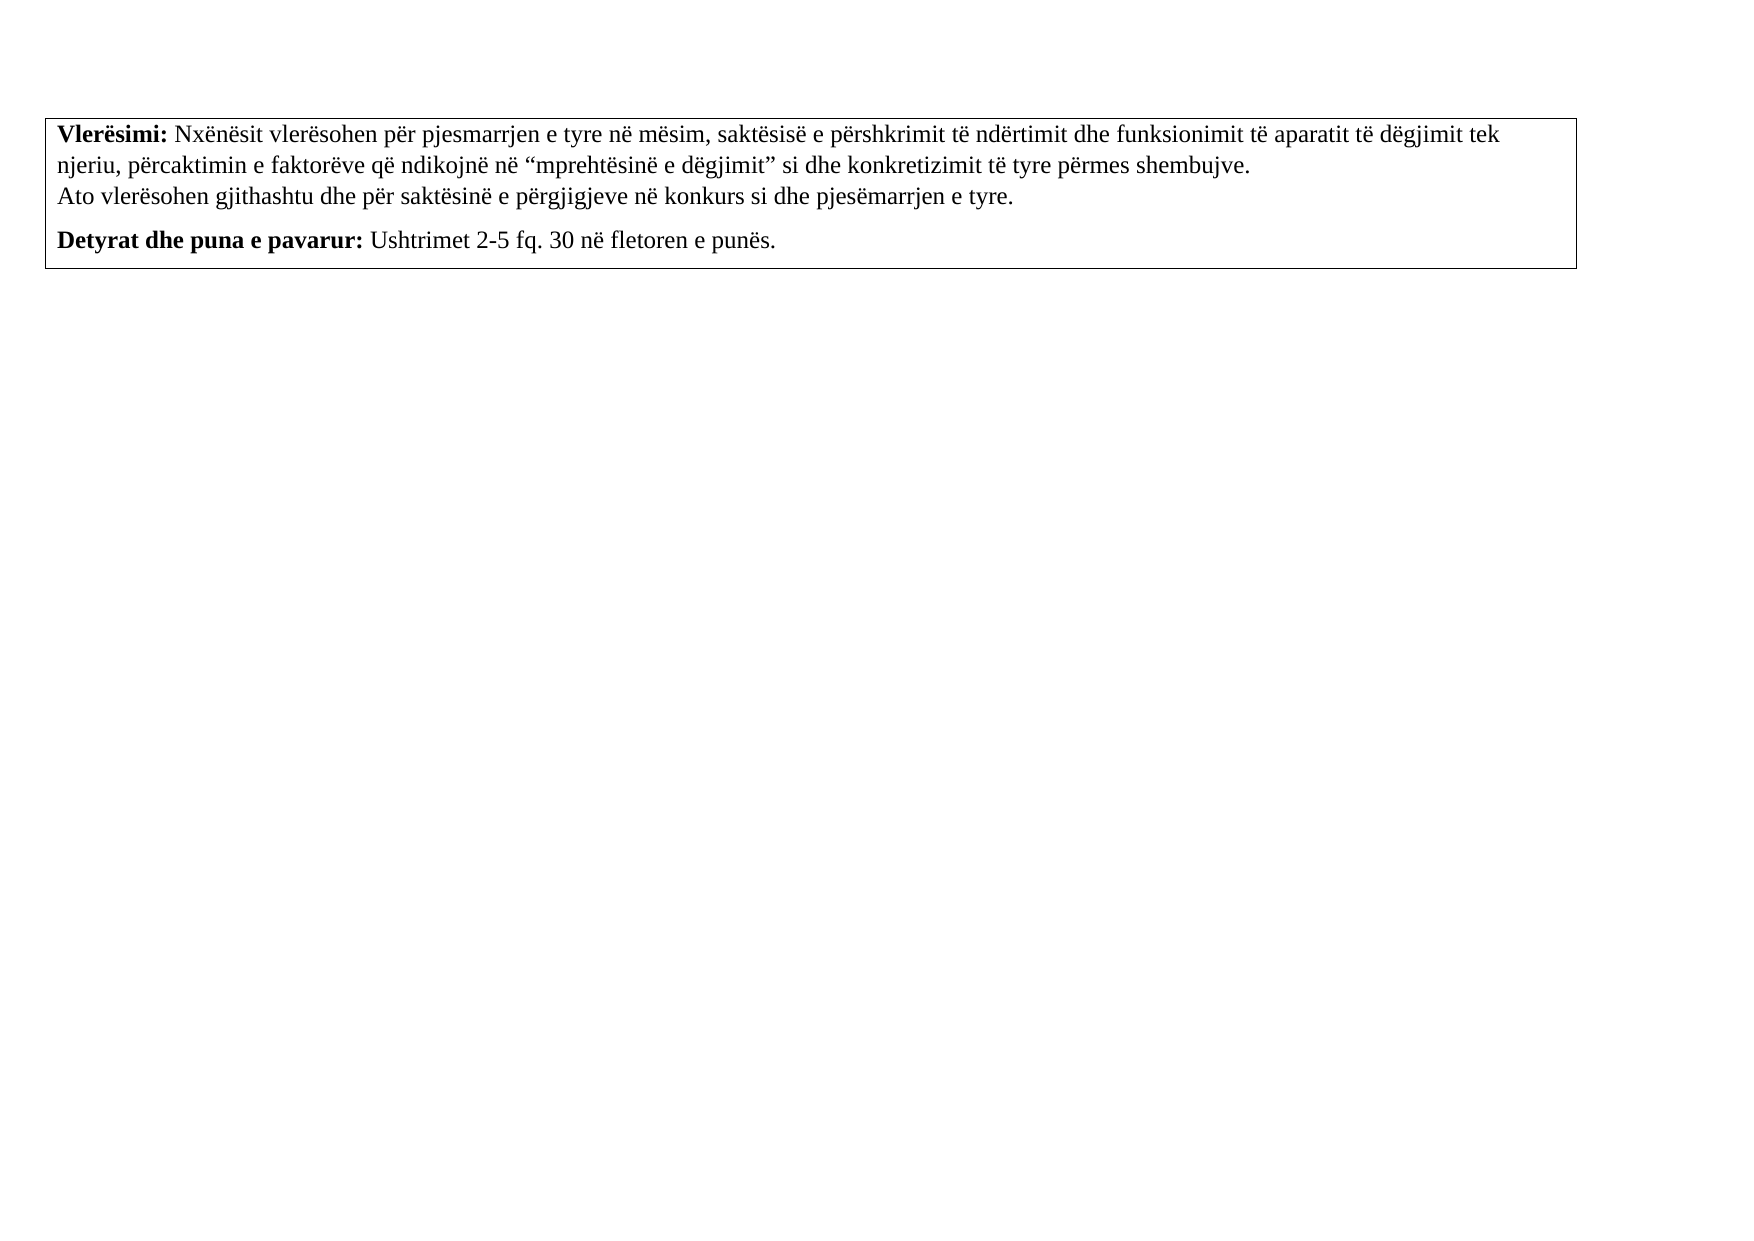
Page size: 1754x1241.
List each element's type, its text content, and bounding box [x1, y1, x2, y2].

table_cell Vlerësimi: Nxënësit vlerësohen për pjesmarrjen e tyre në mësim, saktësisë e përshkrimit të ndërtimit dhe funksionimit të aparatit të dëgjimit tek njeriu, përcaktimin e faktorëve që ndikojnë në “mprehtësinë e dëgjimit” si dhe konkretizimit të tyre përmes shembujve. Ato vlerësohen gjithashtu dhe për saktësinë e përgjigjeve në konkurs si dhe pjesëmarrjen e tyre. Detyrat dhe puna e pavarur: Ushtrimet 2-5 fq. 30 në fletoren e punës. [46, 119, 1576, 268]
